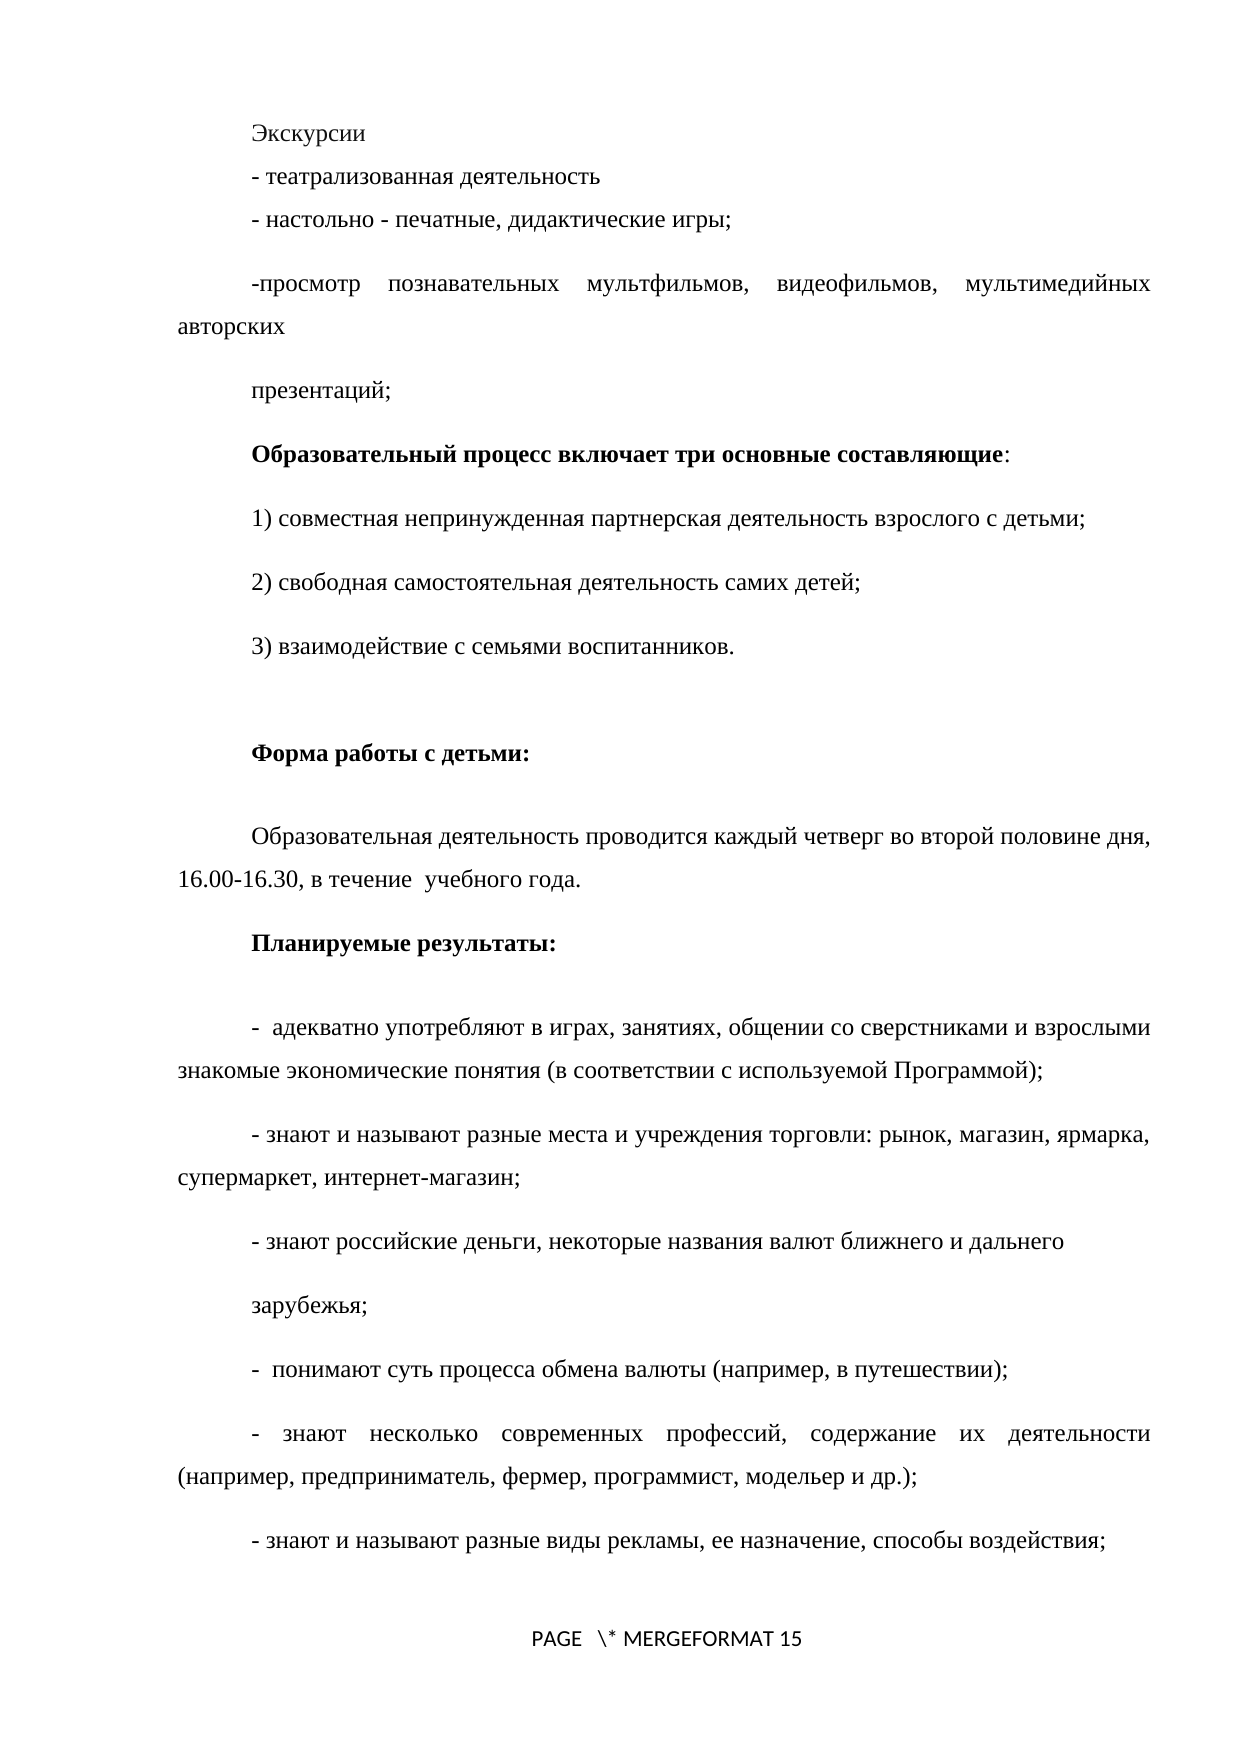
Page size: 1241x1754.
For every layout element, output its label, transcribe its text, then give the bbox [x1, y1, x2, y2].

text - знают российские деньги, некоторые названия валют ближнего и дальнего [177, 1226, 1152, 1254]
text -просмотр познавательных мультфильмов, видеофильмов, мультимедийных авторских [177, 268, 1152, 340]
text - адекватно употребляют в играх, занятиях, общении со сверстниками и взрослыми знакомые экономические понятия (в соответствии с используемой Программой); [177, 1012, 1152, 1083]
text Образовательная деятельность проводится каждый четверг во второй половине дня, 16.00-16.30, в течение учебного года. [177, 821, 1152, 893]
text - настольно - печатные, дидактические игры; [177, 204, 1152, 233]
text презентаций; [177, 375, 1152, 404]
text Планируемые результаты: [177, 928, 1152, 957]
text - театрализованная деятельность [177, 161, 1152, 190]
text Форма работы с детьми: [177, 738, 1152, 767]
text 2) свободная самостоятельная деятельность самих детей; [177, 567, 1152, 596]
text - знают и называют разные виды рекламы, ее назначение, способы воздействия; [251, 1525, 1152, 1553]
text 3) взаимодействие с семьями воспитанников. [177, 631, 1152, 660]
text зарубежья; [177, 1290, 1152, 1318]
text Экскурсии [177, 118, 1152, 147]
text Образовательный процесс включает три основные составляющие: [177, 439, 1152, 468]
text - понимают суть процесса обмена валюты (например, в путешествии); [177, 1354, 1152, 1382]
text - знают и называют разные места и учреждения торговли: рынок, магазин, ярмарка, супермаркет, интернет-магазин; [177, 1119, 1152, 1191]
text 1) совместная непринужденная партнерская деятельность взрослого с детьми; [177, 503, 1152, 532]
text - знают несколько современных профессий, содержание их деятельности (например, предприниматель, фермер, программист, модельер и др.); [177, 1418, 1152, 1489]
